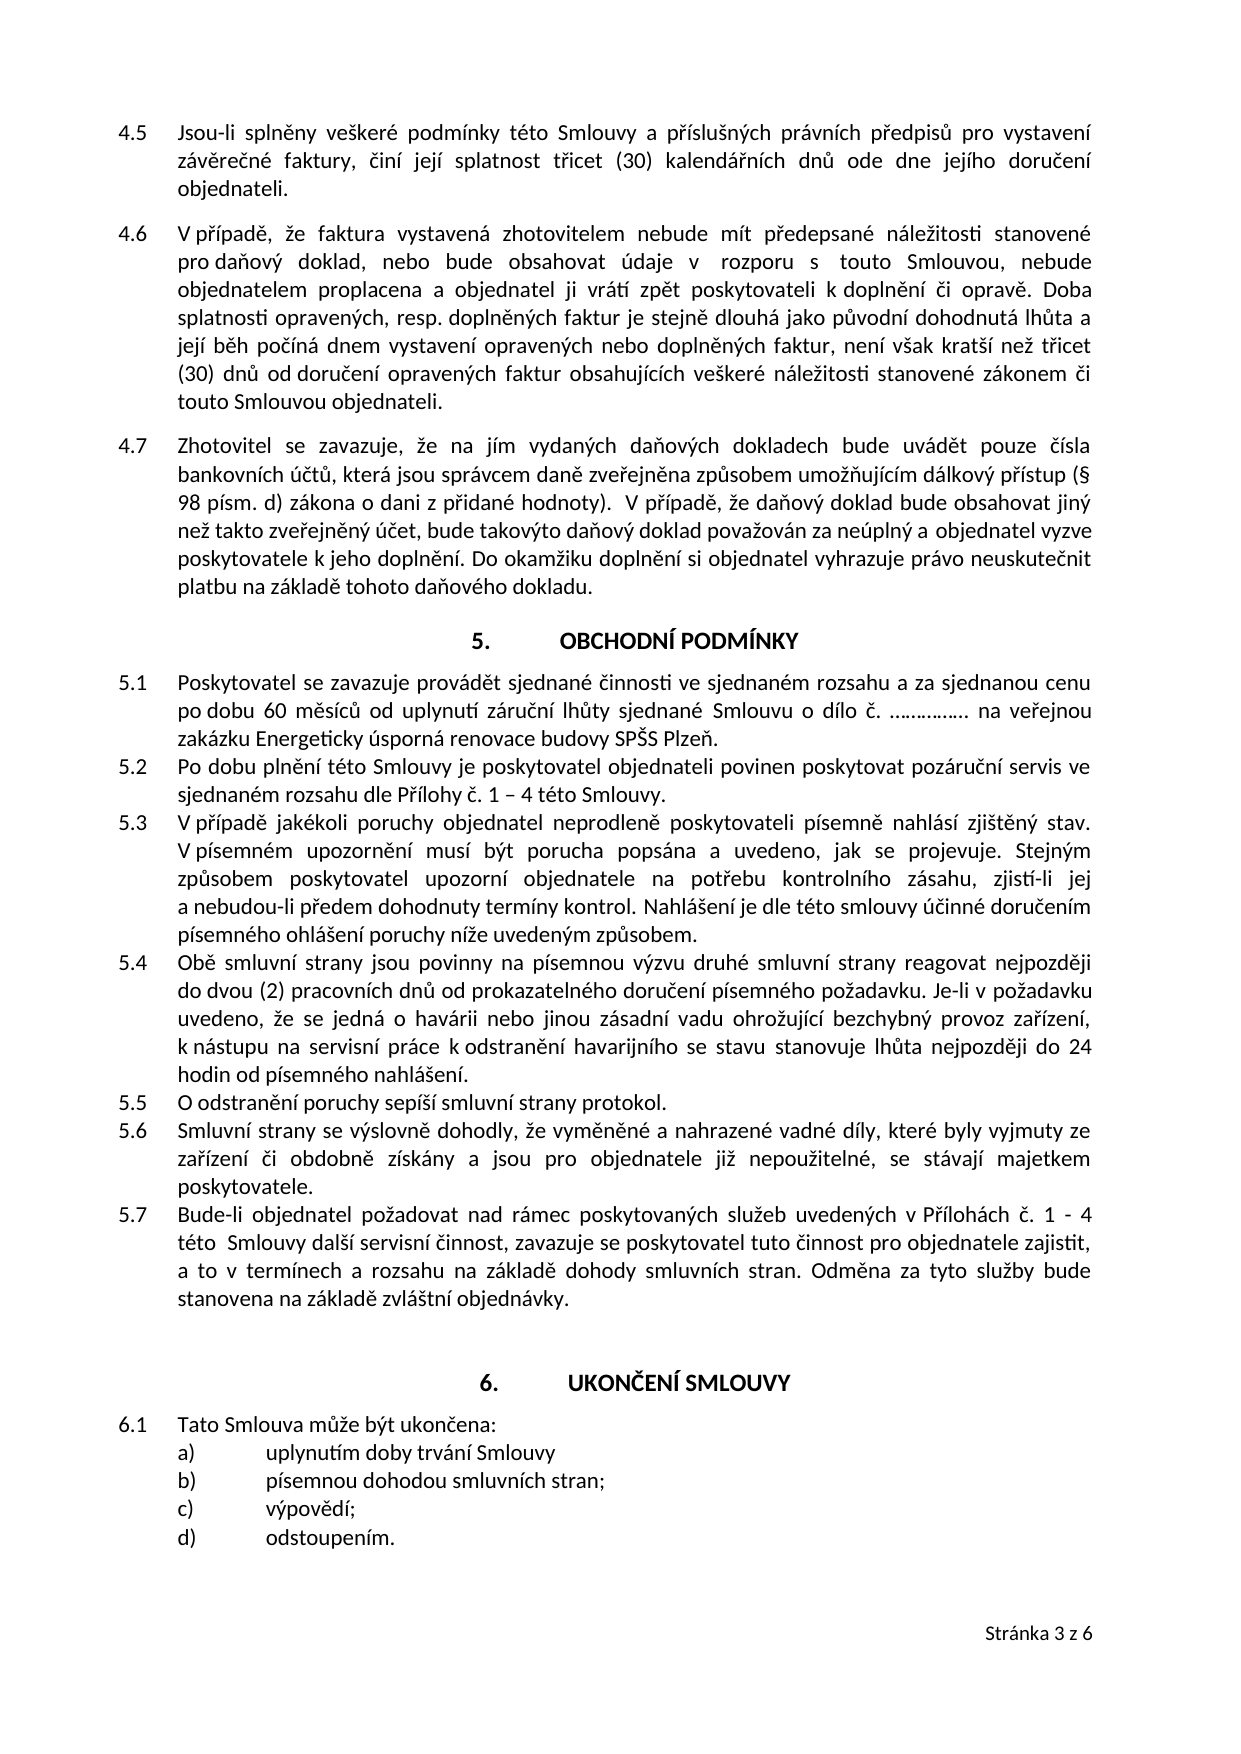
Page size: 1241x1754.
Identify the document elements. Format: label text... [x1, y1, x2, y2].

list O odstranění poruchy sepíší smluvní strany protokol. [118, 1088, 1092, 1116]
list Bude-li objednatel požadovat nad rámec poskytovaných služeb uvedených v Přílohách č. 1 - 4 této Smlouvy další servisní činnost, zavazuje se poskytovatel tuto činnost pro objednatele zajistit, a to v termínech a rozsahu na základě dohody smluvních stran. Odměna za tyto služby bude stanovena na základě zvláštní objednávky. [118, 1200, 1092, 1312]
text 4.7 Zhotovitel se zavazuje, že na jím vydaných daňových dokladech bude uvádět pouze čísla bankovních účtů, která jsou správcem daně zveřejněna způsobem umožňujícím dálkový přístup (§ 98 písm. d) zákona o dani z přidané hodnoty). V případě, že daňový doklad bude obsahovat jiný než takto zveřejněný účet, bude takovýto daňový doklad považován za neúplný a objednatel vyzve poskytovatele k jeho doplnění. Do okamžiku doplnění si objednatel vyhrazuje právo neuskutečnit platbu na základě tohoto daňového dokladu. [118, 432, 1092, 600]
list 4.5 Jsou-li splněny veškeré podmínky této Smlouvy a příslušných právních předpisů pro vystavení závěrečné faktury, činí její splatnost třicet (30) kalendářních dnů ode dne jejího doručení objednateli. [118, 118, 1092, 202]
text d) odstoupením. [177, 1523, 1092, 1551]
text 4.6 V případě, že faktura vystavená zhotovitelem nebude mít předepsané náležitosti stanovené pro daňový doklad, nebo bude obsahovat údaje v rozporu s touto Smlouvou, nebude objednatelem proplacena a objednatel ji vrátí zpět poskytovateli k doplnění či opravě. Doba splatnosti opravených, resp. doplněných faktur je stejně dlouhá jako původní dohodnutá lhůta a její běh počíná dnem vystavení opravených nebo doplněných faktur, není však kratší než třicet (30) dnů od doručení opravených faktur obsahujících veškeré náležitosti stanovené zákonem či touto Smlouvou objednateli. [118, 219, 1092, 415]
text b) písemnou dohodou smluvních stran; [177, 1467, 1092, 1494]
list Obě smluvní strany jsou povinny na písemnou výzvu druhé smluvní strany reagovat nejpozději do dvou (2) pracovních dnů od prokazatelného doručení písemného požadavku. Je-li v požadavku uvedeno, že se jedná o havárii nebo jinou zásadní vadu ohrožující bezchybný provoz zařízení, k nástupu na servisní práce k odstranění havarijního se stavu stanovuje lhůta nejpozději do 24 hodin od písemného nahlášení. [118, 948, 1092, 1088]
subtitle UKONČENÍ SMLOUVY [177, 1367, 1092, 1398]
list V případě jakékoli poruchy objednatel neprodleně poskytovateli písemně nahlásí zjištěný stav. V písemném upozornění musí být porucha popsána a uvedeno, jak se projevuje. Stejným způsobem poskytovatel upozorní objednatele na potřebu kontrolního zásahu, zjistí-li jej a nebudou-li předem dohodnuty termíny kontrol. Nahlášení je dle této smlouvy účinné doručením písemného ohlášení poruchy níže uvedeným způsobem. [118, 808, 1092, 948]
list Tato Smlouva může být ukončena: [118, 1411, 1092, 1438]
text a) uplynutím doby trvání Smlouvy [177, 1438, 1092, 1467]
list Smluvní strany se výslovně dohodly, že vyměněné a nahrazené vadné díly, které byly vyjmuty ze zařízení či obdobně získány a jsou pro objednatele již nepoužitelné, se stávají majetkem poskytovatele. [118, 1116, 1092, 1200]
text c) výpovědí; [177, 1494, 1092, 1523]
subtitle OBCHODNÍ PODMÍNKY [177, 625, 1092, 655]
list Poskytovatel se zavazuje provádět sjednané činnosti ve sjednaném rozsahu a za sjednanou cenu po dobu 60 měsíců od uplynutí záruční lhůty sjednané Smlouvu o dílo č. …………… na veřejnou zakázku Energeticky úsporná renovace budovy SPŠS Plzeň. [118, 668, 1092, 752]
list Po dobu plnění této Smlouvy je poskytovatel objednateli povinen poskytovat pozáruční servis ve sjednaném rozsahu dle Přílohy č. 1 – 4 této Smlouvy. [118, 752, 1092, 808]
